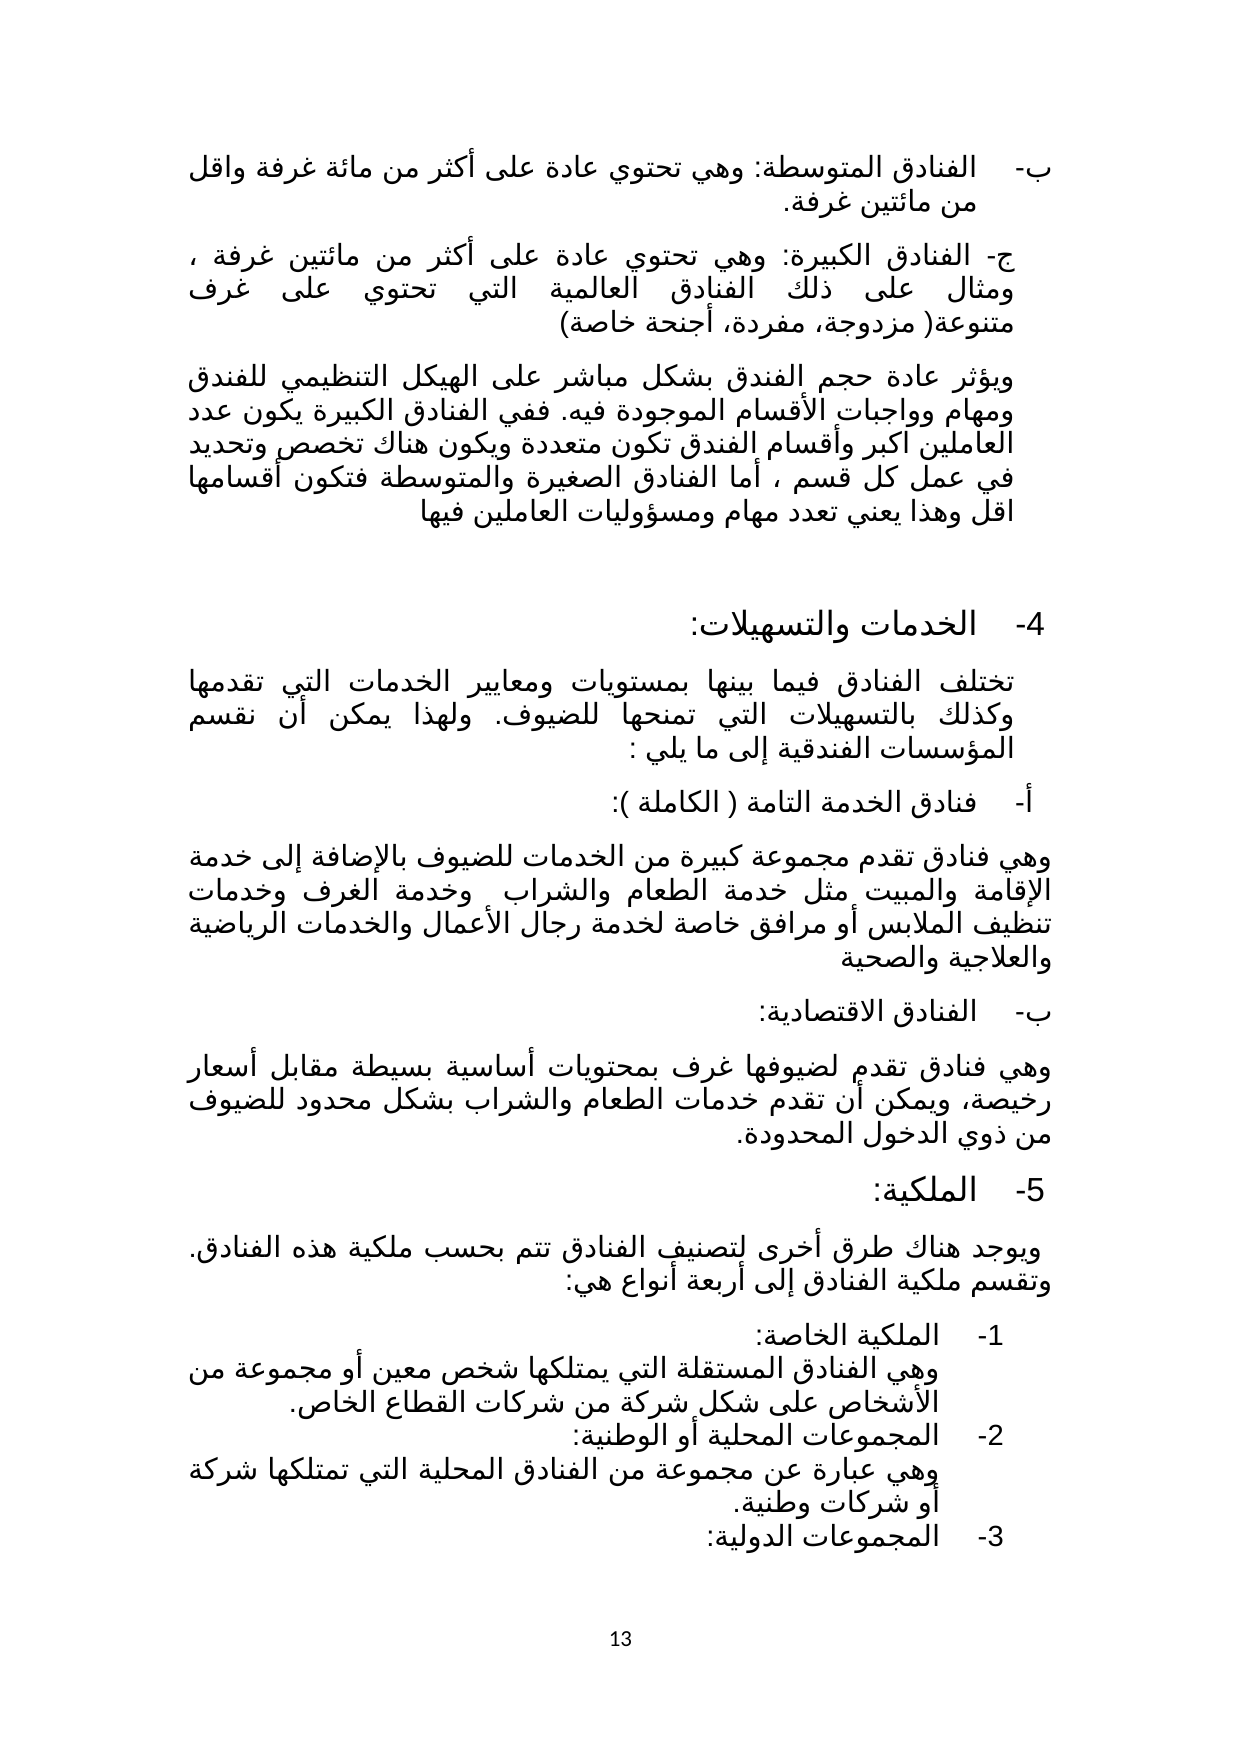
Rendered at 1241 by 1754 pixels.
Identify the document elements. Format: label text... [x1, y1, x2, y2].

list الملكية الخاصة: [187, 1317, 978, 1351]
list المجموعات الدولية: [187, 1519, 978, 1552]
list الفنادق المتوسطة: وهي تحتوي عادة على أكثر من مائة غرفة واقل من مائتين غرفة. [187, 150, 1015, 217]
list وهي الفنادق المستقلة التي يمتلكها شخص معين أو مجموعة من الأشخاص على شكل شركة من شركات القطاع الخاص. [187, 1351, 940, 1418]
text تختلف الفنادق فيما بينها بمستويات ومعايير الخدمات التي تقدمها وكذلك بالتسهيلات التي تمنحها للضيوف. ولهذا يمكن أن نقسم المؤسسات الفندقية إلى ما يلي : [187, 664, 1015, 764]
text ج- الفنادق الكبيرة: وهي تحتوي عادة على أكثر من مائتين غرفة ، ومثال على ذلك الفنادق العالمية التي تحتوي على غرف متنوعة( مزدوجة، مفردة، أجنحة خاصة) [187, 238, 1015, 338]
list الخدمات والتسهيلات: [187, 604, 1015, 643]
text وهي فنادق تقدم مجموعة كبيرة من الخدمات للضيوف بالإضافة إلى خدمة الإقامة والمبيت مثل خدمة الطعام والشراب وخدمة الغرف وخدمات تنظيف الملابس أو مرافق خاصة لخدمة رجال الأعمال والخدمات الرياضية والعلاجية والصحية [187, 839, 1053, 974]
list فنادق الخدمة التامة ( الكاملة ): [187, 785, 1015, 819]
text ويوجد هناك طرق أخرى لتصنيف الفنادق تتم بحسب ملكية هذه الفنادق. وتقسم ملكية الفنادق إلى أربعة أنواع هي: [187, 1229, 1053, 1297]
text ويؤثر عادة حجم الفندق بشكل مباشر على الهيكل التنظيمي للفندق ومهام وواجبات الأقسام الموجودة فيه. ففي الفنادق الكبيرة يكون عدد العاملين اكبر وأقسام الفندق تكون متعددة ويكون هناك تخصص وتحديد في عمل كل قسم ، أما الفنادق الصغيرة والمتوسطة فتكون أقسامها اقل وهذا يعني تعدد مهام ومسؤوليات العاملين فيها [187, 359, 1015, 527]
list الملكية: [187, 1170, 1015, 1209]
list الفنادق الاقتصادية: [187, 994, 1015, 1028]
list وهي عبارة عن مجموعة من الفنادق المحلية التي تمتلكها شركة أو شركات وطنية. [187, 1452, 940, 1519]
text وهي فنادق تقدم لضيوفها غرف بمحتويات أساسية بسيطة مقابل أسعار رخيصة، ويمكن أن تقدم خدمات الطعام والشراب بشكل محدود للضيوف من ذوي الدخول المحدودة. [187, 1049, 1053, 1149]
list المجموعات المحلية أو الوطنية: [187, 1418, 978, 1452]
